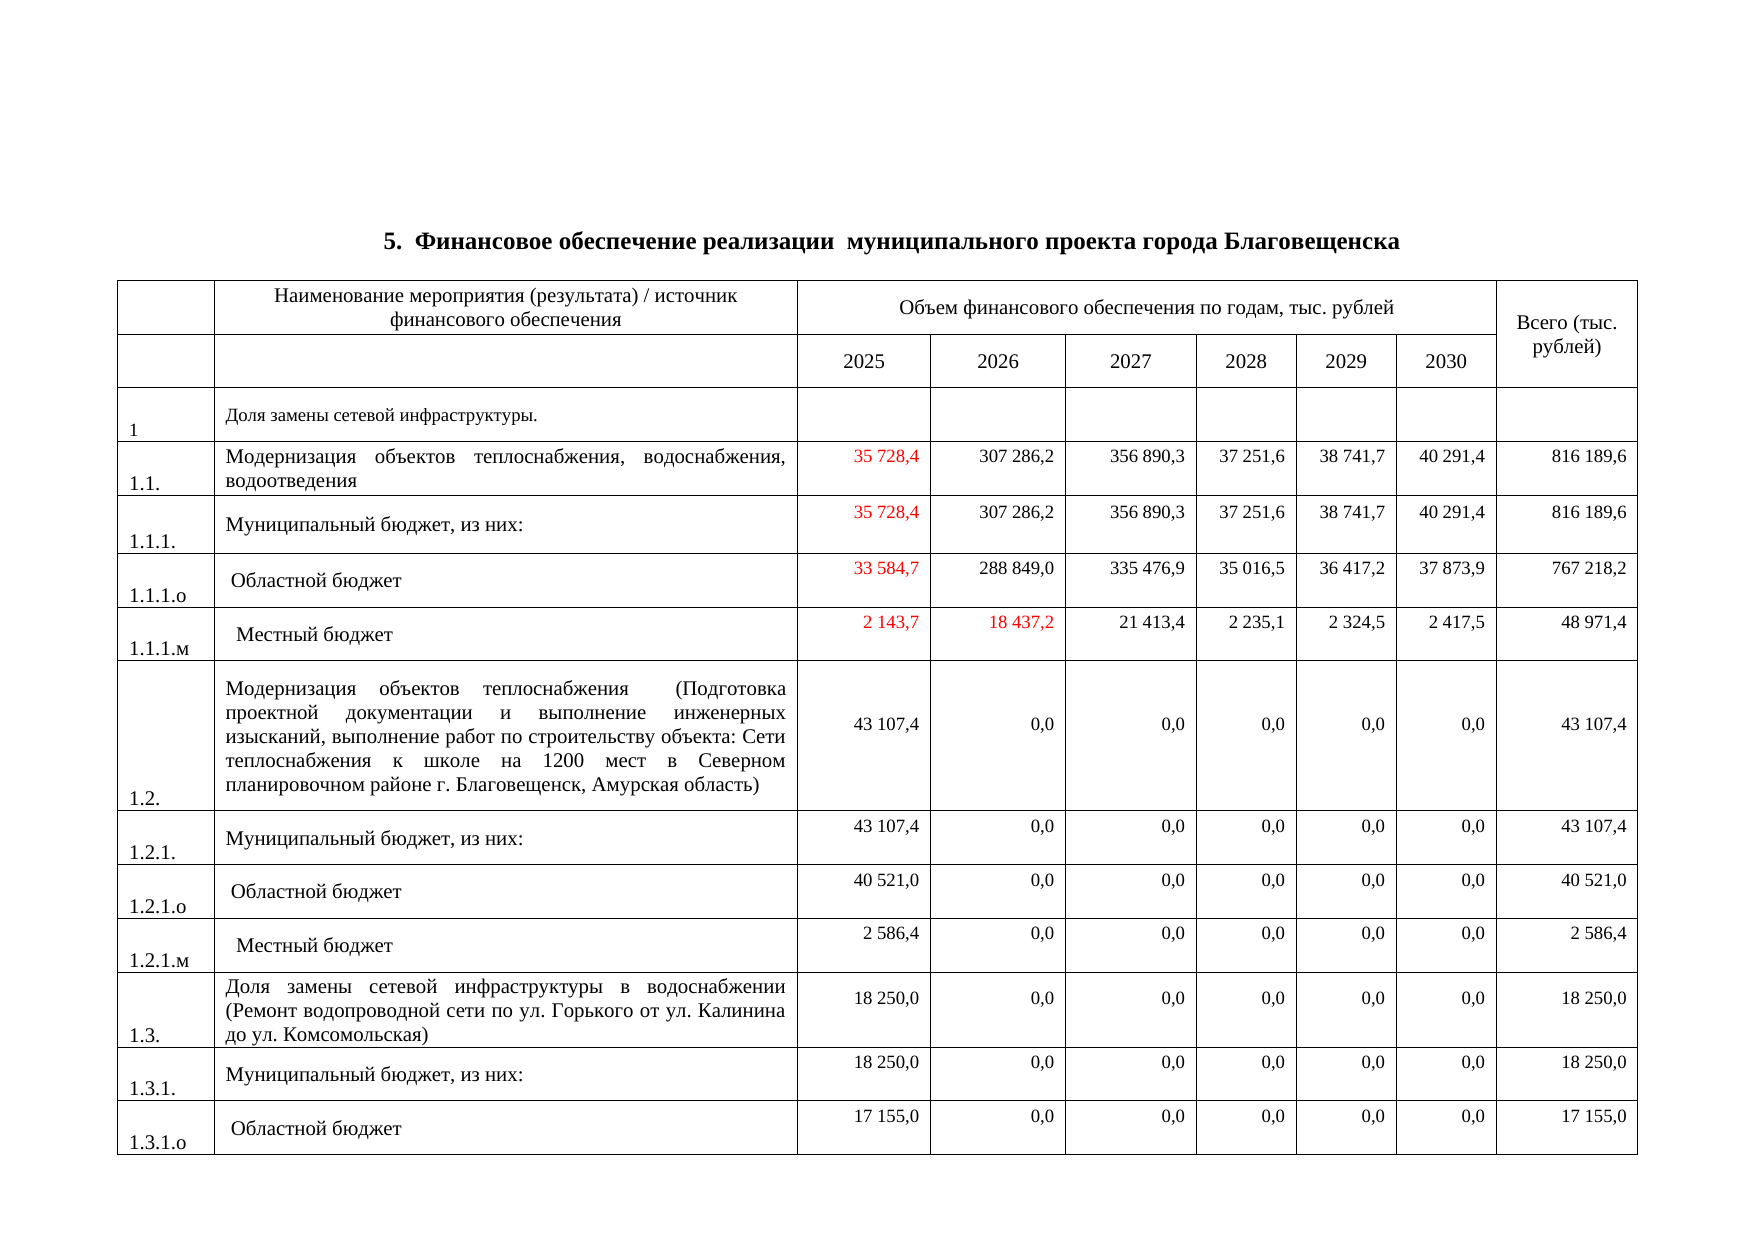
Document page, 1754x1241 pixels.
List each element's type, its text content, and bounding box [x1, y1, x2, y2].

table_cell Модернизация объектов теплоснабжения, водоснабжения, водоотведения [215, 442, 797, 495]
table_cell 335 476,9 [1066, 554, 1196, 607]
table_cell Муниципальный бюджет, из них: [215, 811, 797, 864]
table_cell 0,0 [1197, 1101, 1296, 1154]
table_cell 48 971,4 [1497, 608, 1637, 660]
table_cell 0,0 [1066, 661, 1196, 810]
table_cell 0,0 [1397, 919, 1496, 972]
table_cell 35 016,5 [1197, 554, 1296, 607]
table_cell [1066, 388, 1196, 441]
table_cell 0,0 [1197, 1048, 1296, 1100]
table_header [118, 281, 214, 333]
table_cell 18 250,0 [798, 1048, 930, 1100]
table_cell 40 521,0 [798, 865, 930, 918]
table_cell 0,0 [1197, 865, 1296, 918]
table_cell 0,0 [931, 919, 1065, 972]
table_cell 0,0 [1197, 973, 1296, 1047]
table_cell 0,0 [1297, 919, 1396, 972]
table_cell 0,0 [931, 1048, 1065, 1100]
table_cell 307 286,2 [931, 496, 1065, 553]
table_cell 0,0 [1397, 865, 1496, 918]
table_header Всего (тыс. рублей) [1497, 281, 1637, 387]
table_cell 0,0 [1066, 973, 1196, 1047]
table_cell 0,0 [931, 1101, 1065, 1154]
table_cell 0,0 [1197, 661, 1296, 810]
table_cell 18 250,0 [798, 973, 930, 1047]
table_cell 0,0 [1397, 1101, 1496, 1154]
table_cell 816 189,6 [1497, 496, 1637, 553]
table_cell [1297, 388, 1396, 441]
table_cell 43 107,4 [798, 661, 930, 810]
table_cell 0,0 [1297, 811, 1396, 864]
table_cell 2025 [798, 335, 930, 387]
table_cell [798, 388, 930, 441]
table_cell Областной бюджет [215, 1101, 797, 1154]
table_cell 1 [118, 388, 214, 441]
table_cell 816 189,6 [1497, 442, 1637, 495]
table_cell 37 251,6 [1197, 442, 1296, 495]
table_cell Муниципальный бюджет, из них: [215, 1048, 797, 1100]
table_cell 1.3.1. [118, 1048, 214, 1100]
table_cell 43 107,4 [798, 811, 930, 864]
table_cell 0,0 [1397, 973, 1496, 1047]
table_cell Местный бюджет [215, 919, 797, 972]
table_cell 2030 [1397, 335, 1496, 387]
table_cell 18 250,0 [1497, 1048, 1637, 1100]
table_cell [1197, 388, 1296, 441]
table_cell 356 890,3 [1066, 442, 1196, 495]
table_cell 0,0 [931, 811, 1065, 864]
table_cell 40 291,4 [1397, 442, 1496, 495]
table_cell Областной бюджет [215, 554, 797, 607]
table_cell 2 143,7 [798, 608, 930, 660]
table_cell Модернизация объектов теплоснабжения (Подготовка проектной документации и выполнение инженерных изысканий, выполнение работ по строительству объекта: Сети теплоснабжения к школе на 1200 мест в Северном планировочном районе г. Благовещенск, Амурская область) [215, 661, 797, 810]
table_cell 0,0 [1397, 1048, 1496, 1100]
table_cell 33 584,7 [798, 554, 930, 607]
table_cell 1.2.1. [118, 811, 214, 864]
table_cell 0,0 [1066, 919, 1196, 972]
table_cell 1.1. [118, 442, 214, 495]
table_cell 307 286,2 [931, 442, 1065, 495]
table_cell Доля замены сетевой инфраструктуры. [215, 388, 797, 441]
table_cell [1397, 388, 1496, 441]
table_cell 2 417,5 [1397, 608, 1496, 660]
table_cell 37 873,9 [1397, 554, 1496, 607]
table_cell 18 437,2 [931, 608, 1065, 660]
table_cell [1497, 388, 1637, 441]
table_cell 2 324,5 [1297, 608, 1396, 660]
table_cell 1.2.1.о [118, 865, 214, 918]
table_cell 0,0 [1197, 811, 1296, 864]
table_cell 1.1.1.о [118, 554, 214, 607]
table_cell 0,0 [931, 973, 1065, 1047]
table_cell 21 413,4 [1066, 608, 1196, 660]
table_cell 1.1.1. [118, 496, 214, 553]
table_cell 1.3.1.о [118, 1101, 214, 1154]
table_cell Доля замены сетевой инфраструктуры в водоснабжении (Ремонт водопроводной сети по ул. Горького от ул. Калинина до ул. Комсомольская) [215, 973, 797, 1047]
table_cell 0,0 [1297, 865, 1396, 918]
table_cell 17 155,0 [798, 1101, 930, 1154]
table_cell 43 107,4 [1497, 661, 1637, 810]
table_cell 0,0 [1066, 1048, 1196, 1100]
table_cell 288 849,0 [931, 554, 1065, 607]
table_cell 2026 [931, 335, 1065, 387]
table_cell 40 521,0 [1497, 865, 1637, 918]
table_cell 35 728,4 [798, 496, 930, 553]
table_cell 0,0 [931, 865, 1065, 918]
table_cell 38 741,7 [1297, 496, 1396, 553]
table_cell 0,0 [1397, 661, 1496, 810]
table_cell 40 291,4 [1397, 496, 1496, 553]
table_cell 0,0 [1297, 1101, 1396, 1154]
table_cell 1.1.1.м [118, 608, 214, 660]
table_cell [118, 335, 214, 387]
table_cell 0,0 [931, 661, 1065, 810]
table_cell 38 741,7 [1297, 442, 1396, 495]
table_cell 2 586,4 [798, 919, 930, 972]
table_cell 2 586,4 [1497, 919, 1637, 972]
table_cell Муниципальный бюджет, из них: [215, 496, 797, 553]
table_cell [215, 335, 797, 387]
table_cell 0,0 [1066, 811, 1196, 864]
table_cell 2 235,1 [1197, 608, 1296, 660]
table_cell 43 107,4 [1497, 811, 1637, 864]
table_cell 0,0 [1066, 1101, 1196, 1154]
table_cell 1.3. [118, 973, 214, 1047]
text 5. Финансовое обеспечение реализации муниципального проекта города Благовещенска [118, 226, 1665, 254]
table_cell 1.2. [118, 661, 214, 810]
table_cell 2027 [1066, 335, 1196, 387]
table_cell 17 155,0 [1497, 1101, 1637, 1154]
table_cell 0,0 [1197, 919, 1296, 972]
table_cell Местный бюджет [215, 608, 797, 660]
table_cell 0,0 [1297, 661, 1396, 810]
table_cell 2029 [1297, 335, 1396, 387]
table_cell Областной бюджет [215, 865, 797, 918]
table_cell 18 250,0 [1497, 973, 1637, 1047]
table_cell 0,0 [1397, 811, 1496, 864]
table_cell 0,0 [1297, 973, 1396, 1047]
table_header Объем финансового обеспечения по годам, тыс. рублей [798, 281, 1496, 333]
table_cell 35 728,4 [798, 442, 930, 495]
table_cell 356 890,3 [1066, 496, 1196, 553]
table_cell 0,0 [1066, 865, 1196, 918]
table_cell 767 218,2 [1497, 554, 1637, 607]
table_cell [931, 388, 1065, 441]
table_cell 37 251,6 [1197, 496, 1296, 553]
table_header Наименование мероприятия (результата) / источник финансового обеспечения [215, 281, 797, 333]
table_cell 2028 [1197, 335, 1296, 387]
table_cell 0,0 [1297, 1048, 1396, 1100]
table_cell 1.2.1.м [118, 919, 214, 972]
table_cell 36 417,2 [1297, 554, 1396, 607]
